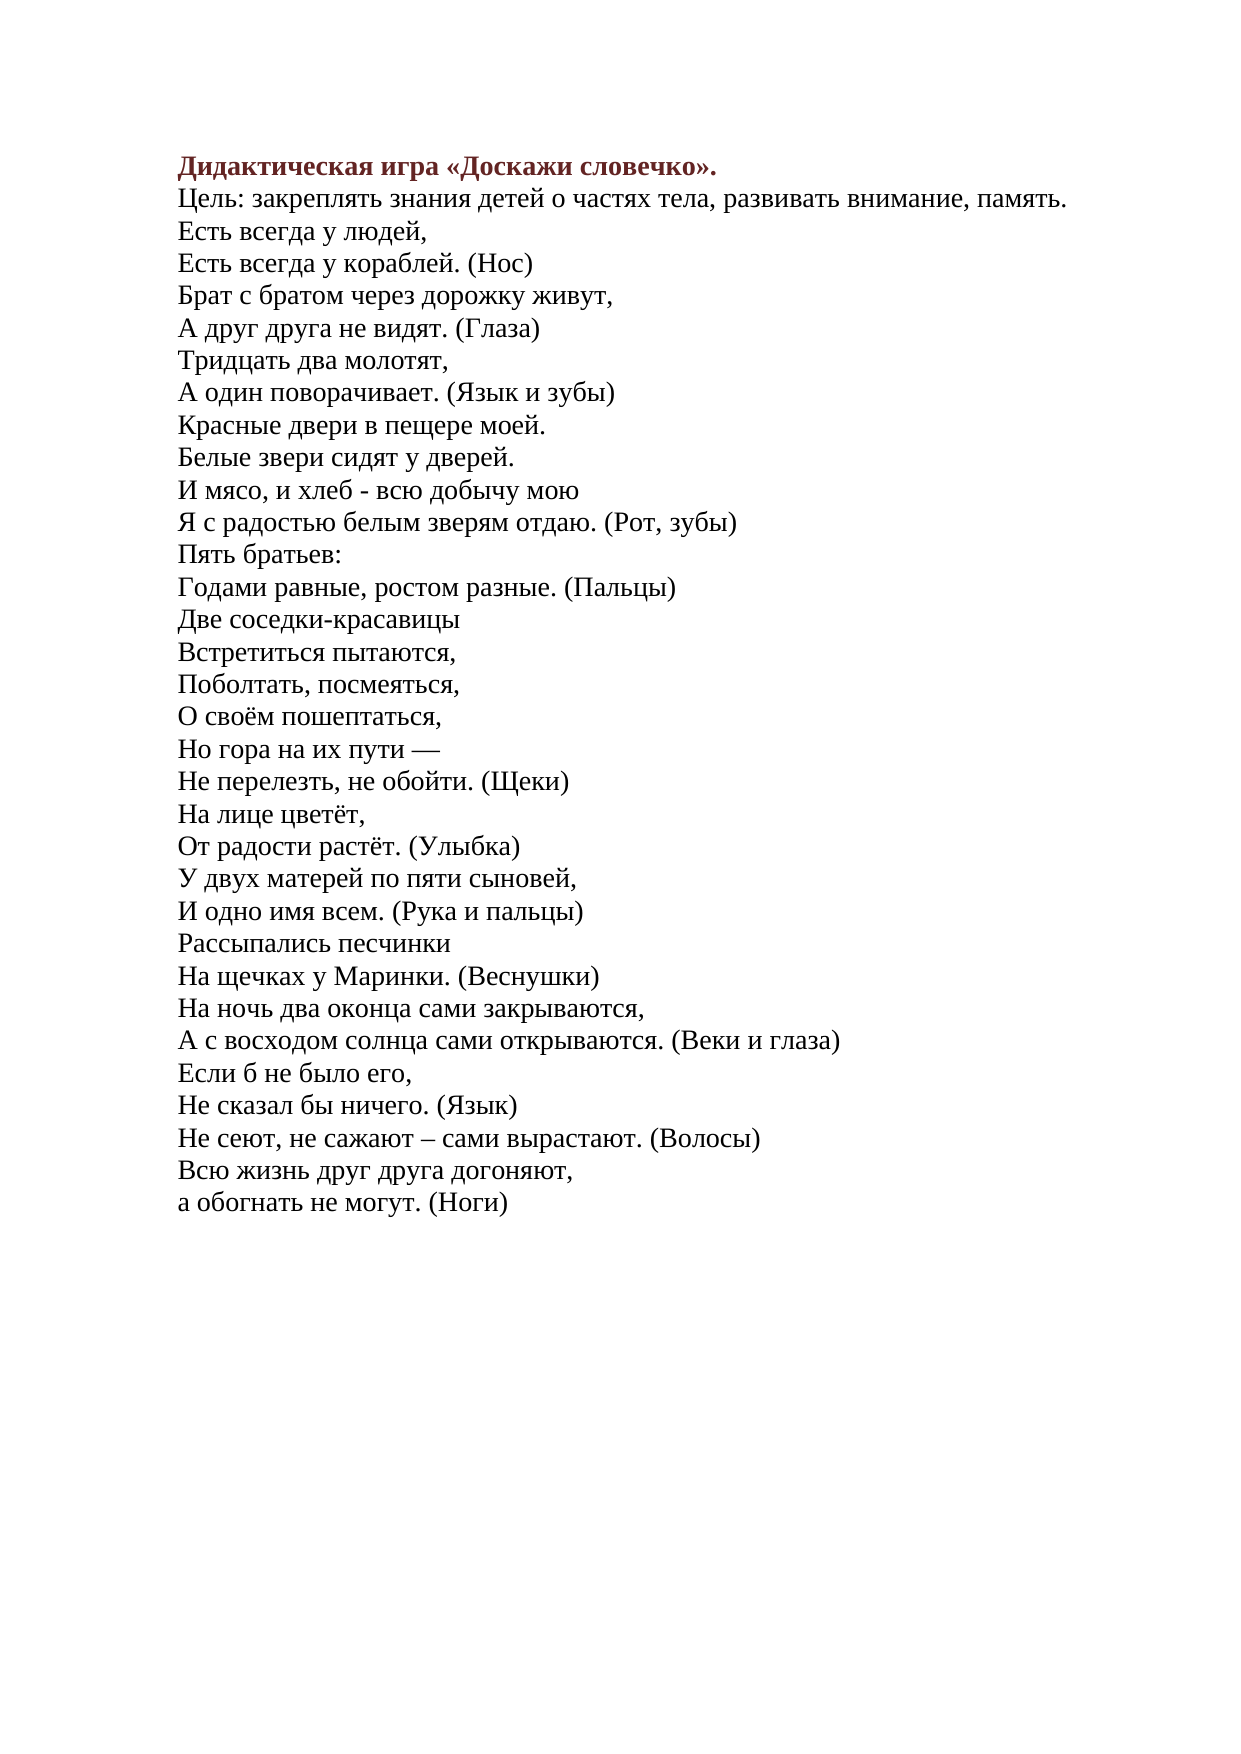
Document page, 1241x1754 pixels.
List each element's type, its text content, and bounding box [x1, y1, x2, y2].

text На ночь два оконца сами закрываются, А с восходом солнца сами открываются. (Веки и глаза) [177, 991, 1152, 1056]
text Есть всегда у людей, Есть всегда у кораблей. (Нос) [177, 213, 1152, 278]
text Дидактическая игра «Доскажи словечко». [177, 149, 1152, 181]
text Две соседки-красавицы Встретиться пытаются, Поболтать, посмеяться, О своём пошептаться, Но гора на их пути — Не перелезть, не обойти. (Щеки) [177, 602, 1152, 797]
text Всю жизнь друг друга догоняют, а обогнать не могут. (Ноги) [177, 1153, 1152, 1218]
text Рассыпались песчинки На щечках у Маринки. (Веснушки) [177, 926, 1152, 991]
text Не сеют, не сажают – сами вырастают. (Волосы) [177, 1121, 1152, 1153]
text Если б не было его, Не сказал бы ничего. (Язык) [177, 1056, 1152, 1121]
text Брат с братом через дорожку живут, А друг друга не видят. (Глаза) [177, 278, 1152, 343]
text Пять братьев: Годами равные, ростом разные. (Пальцы) [177, 537, 1152, 602]
text Красные двери в пещере моей. Белые звери сидят у дверей. И мясо, и хлеб - всю добычу мою Я с радостью белым зверям отдаю. (Рот, зубы) [177, 408, 1152, 537]
text На лице цветёт, От радости растёт. (Улыбка) [177, 797, 1152, 861]
text Тридцать два молотят, А один поворачивает. (Язык и зубы) [177, 343, 1152, 408]
text Цель: закреплять знания детей о частях тела, развивать внимание, память. [177, 181, 1152, 213]
text У двух матерей по пяти сыновей, И одно имя всем. (Рука и пальцы) [177, 861, 1152, 926]
